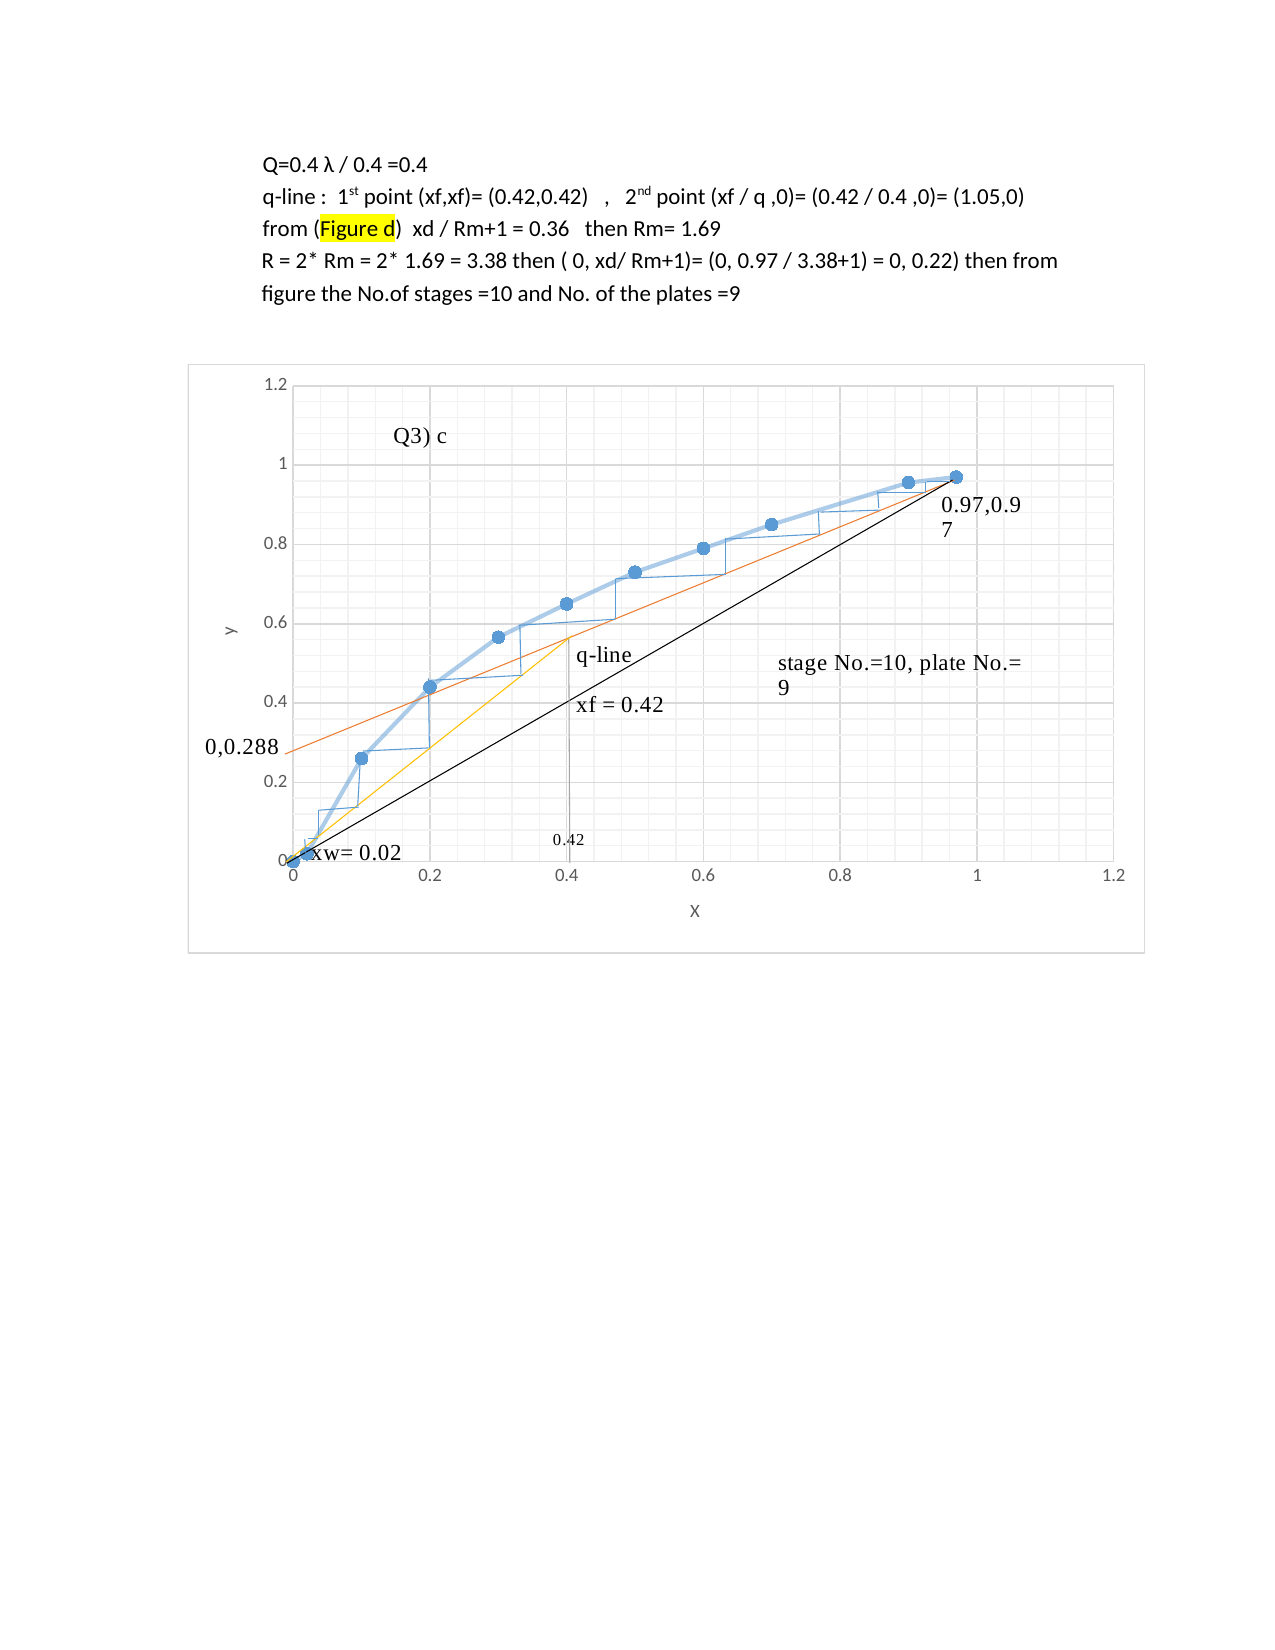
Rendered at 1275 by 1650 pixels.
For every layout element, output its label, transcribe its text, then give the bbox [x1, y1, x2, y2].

text R = 2* Rm = 2* 1.69 = 3.38 then ( 0, xd/ Rm+1)= (0, 0.97 / 3.38+1) = 0, 0.22) then from figure the No.of stages =10 and No. of the plates =9 [232, 247, 1087, 307]
text Q=0.4 λ / 0.4 =0.4 [262, 150, 1087, 178]
text from (Figure d) xd / Rm+1 = 0.36 then Rm= 1.69 [395, 214, 1087, 242]
text q-line : 1st point (xf,xf)= (0.42,0.42) , 2nd point (xf / q ,0)= (0.42 / 0.4 ,0)= (1.05,0) [262, 182, 1087, 210]
